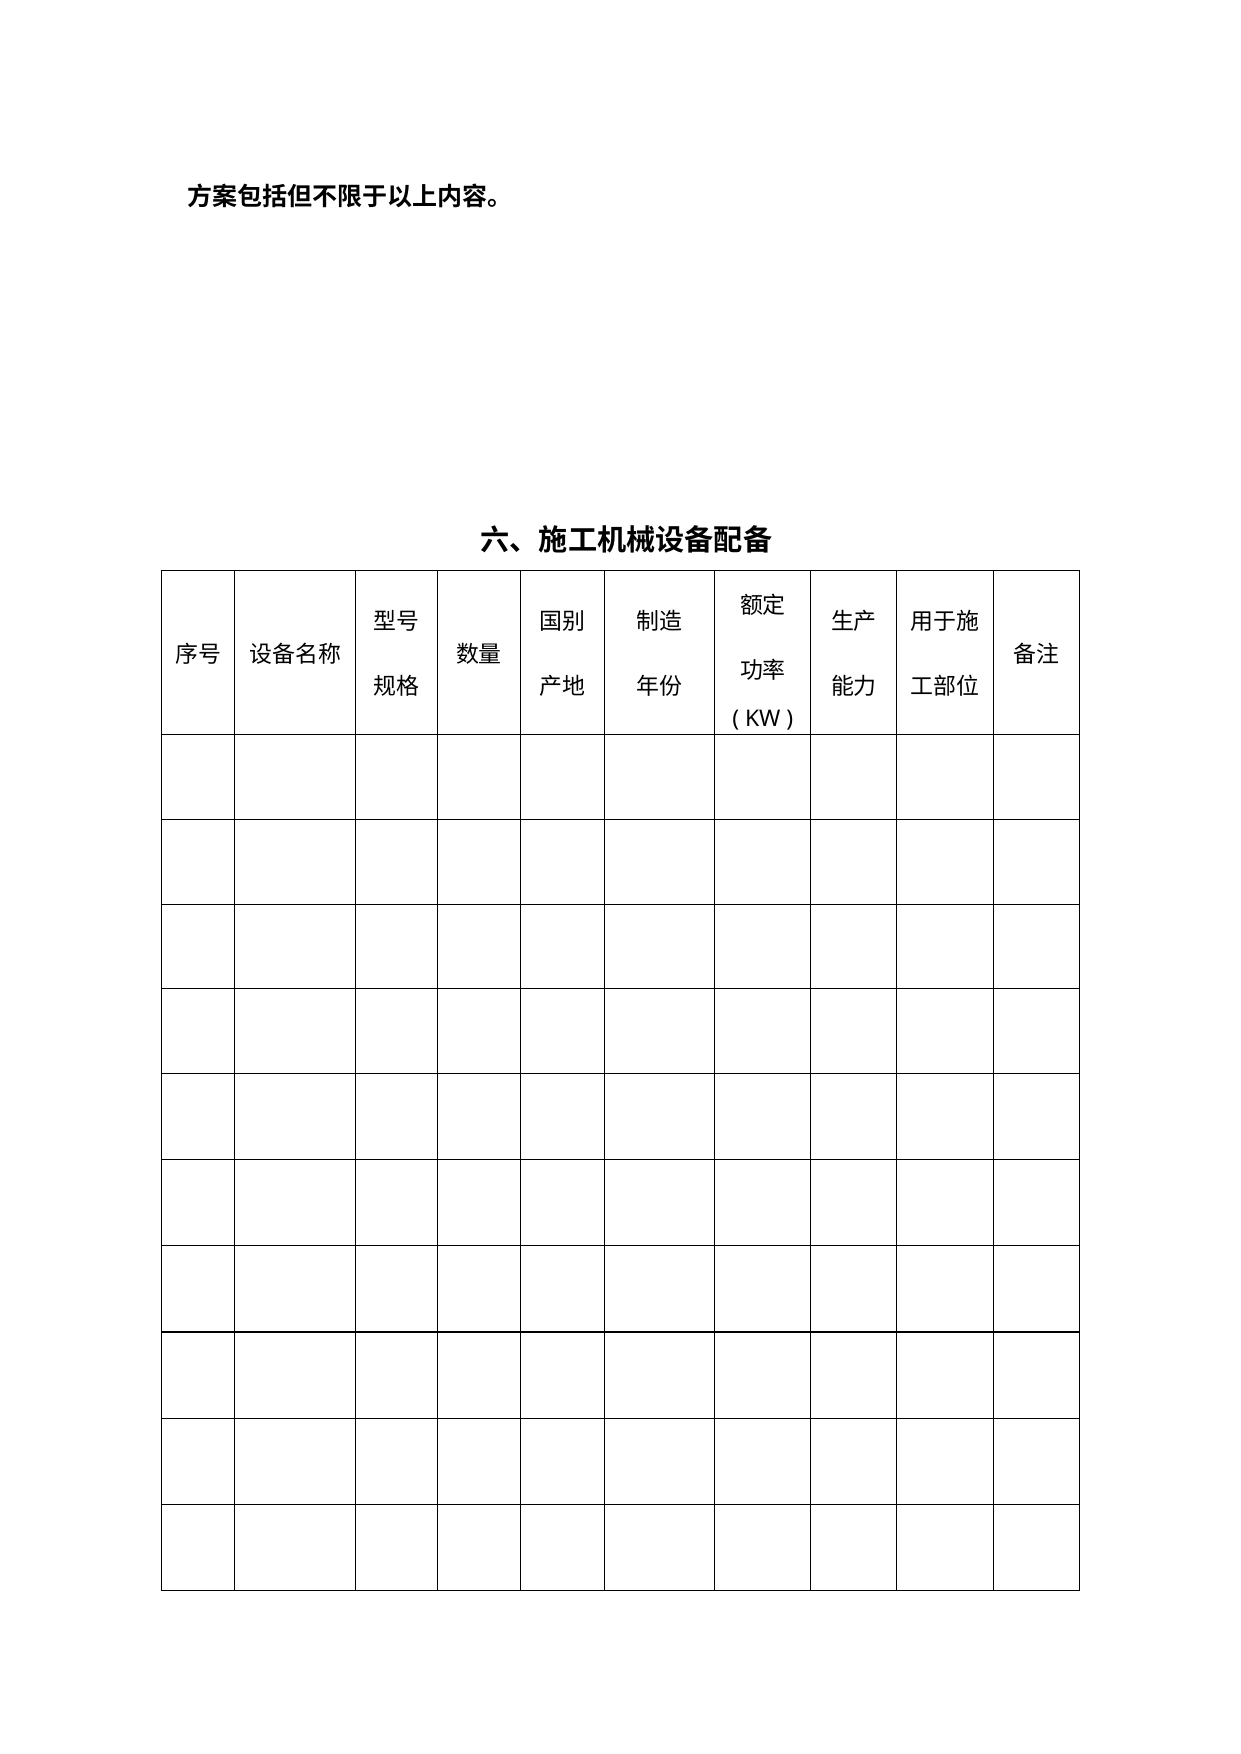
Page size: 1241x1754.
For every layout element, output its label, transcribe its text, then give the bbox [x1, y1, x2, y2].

text 六、施工机械设备配备 [187, 505, 1053, 570]
table_cell [162, 905, 234, 988]
table_cell [715, 820, 810, 903]
table_cell [521, 1505, 604, 1589]
table_cell [811, 1160, 896, 1245]
table_cell [897, 1505, 993, 1589]
table_cell [897, 1246, 993, 1331]
table_cell [521, 735, 604, 818]
table_cell [897, 1419, 993, 1503]
table_header 额定 功率 ( KW ) [715, 571, 810, 734]
table_cell [521, 989, 604, 1073]
table_cell [605, 820, 714, 903]
table_header 备注 [994, 571, 1079, 734]
table_cell [356, 1419, 437, 1503]
text 方案包括但不限于以上内容。 [187, 162, 1053, 227]
table_cell [356, 735, 437, 818]
table_cell [605, 1074, 714, 1159]
table_cell [235, 1333, 355, 1417]
table_cell [438, 735, 520, 818]
table_cell [605, 989, 714, 1073]
table_cell [897, 735, 993, 818]
table_cell [356, 989, 437, 1073]
table_cell [438, 820, 520, 903]
table_cell [897, 1160, 993, 1245]
table_header 国别 产地 [521, 571, 604, 734]
table_cell [235, 905, 355, 988]
table_cell [605, 735, 714, 818]
table_cell [994, 820, 1079, 903]
table_cell [994, 905, 1079, 988]
table_cell [235, 1246, 355, 1331]
table_cell [438, 1074, 520, 1159]
table_cell [438, 989, 520, 1073]
table_cell [715, 1333, 810, 1417]
table_header 序号 [162, 571, 234, 734]
table_cell [715, 1074, 810, 1159]
table_cell [356, 1246, 437, 1331]
table_cell [438, 1505, 520, 1589]
table_cell [162, 1246, 234, 1331]
table_cell [715, 905, 810, 988]
table_cell [811, 735, 896, 818]
table_cell [715, 989, 810, 1073]
table_cell [521, 820, 604, 903]
table_cell [811, 905, 896, 988]
table_cell [521, 1160, 604, 1245]
table_cell [235, 735, 355, 818]
table_cell [897, 1333, 993, 1417]
table_cell [715, 735, 810, 818]
table_cell [438, 1333, 520, 1417]
table_cell [811, 1333, 896, 1417]
table_cell [715, 1505, 810, 1589]
table_cell [521, 1419, 604, 1503]
table_cell [162, 1419, 234, 1503]
table_header 型号 规格 [356, 571, 437, 734]
table_header 生产 能力 [811, 571, 896, 734]
table_cell [897, 989, 993, 1073]
table_cell [994, 1160, 1079, 1245]
table_cell [897, 905, 993, 988]
table_cell [521, 1246, 604, 1331]
table_cell [811, 1419, 896, 1503]
table_cell [897, 820, 993, 903]
table_cell [438, 1419, 520, 1503]
table_header 设备名称 [235, 571, 355, 734]
table_cell [605, 1505, 714, 1589]
table_cell [994, 1505, 1079, 1589]
table_cell [897, 1074, 993, 1159]
table_cell [811, 1246, 896, 1331]
table_cell [811, 1074, 896, 1159]
table_cell [811, 820, 896, 903]
table_cell [235, 820, 355, 903]
table_cell [235, 1160, 355, 1245]
table_cell [605, 1160, 714, 1245]
table_header 数量 [438, 571, 520, 734]
table_cell [356, 1505, 437, 1589]
table_cell [521, 1333, 604, 1417]
table_cell [356, 820, 437, 903]
table_cell [162, 1074, 234, 1159]
table_cell [994, 1074, 1079, 1159]
table_header 制造 年份 [605, 571, 714, 734]
table_cell [356, 1160, 437, 1245]
table_cell [162, 820, 234, 903]
table_cell [994, 1419, 1079, 1503]
table_cell [235, 989, 355, 1073]
table_cell [162, 1333, 234, 1417]
table_cell [438, 1246, 520, 1331]
table_cell [356, 1074, 437, 1159]
table_cell [605, 1419, 714, 1503]
table_cell [162, 1160, 234, 1245]
table_cell [162, 989, 234, 1073]
table_cell [715, 1419, 810, 1503]
table_cell [811, 989, 896, 1073]
table_cell [715, 1246, 810, 1331]
table_cell [521, 1074, 604, 1159]
table_cell [605, 1246, 714, 1331]
table_cell [438, 1160, 520, 1245]
table_cell [605, 905, 714, 988]
table_cell [521, 905, 604, 988]
table_cell [994, 989, 1079, 1073]
table_cell [994, 1246, 1079, 1331]
table_cell [235, 1419, 355, 1503]
table_cell [438, 905, 520, 988]
table_cell [162, 735, 234, 818]
table_cell [356, 905, 437, 988]
table_cell [235, 1074, 355, 1159]
table_cell [605, 1333, 714, 1417]
table_cell [715, 1160, 810, 1245]
table_cell [811, 1505, 896, 1589]
table_cell [235, 1505, 355, 1589]
table_cell [994, 735, 1079, 818]
table_cell [994, 1333, 1079, 1417]
table_cell [356, 1333, 437, 1417]
table_cell [162, 1505, 234, 1589]
table_header 用于施 工部位 [897, 571, 993, 734]
